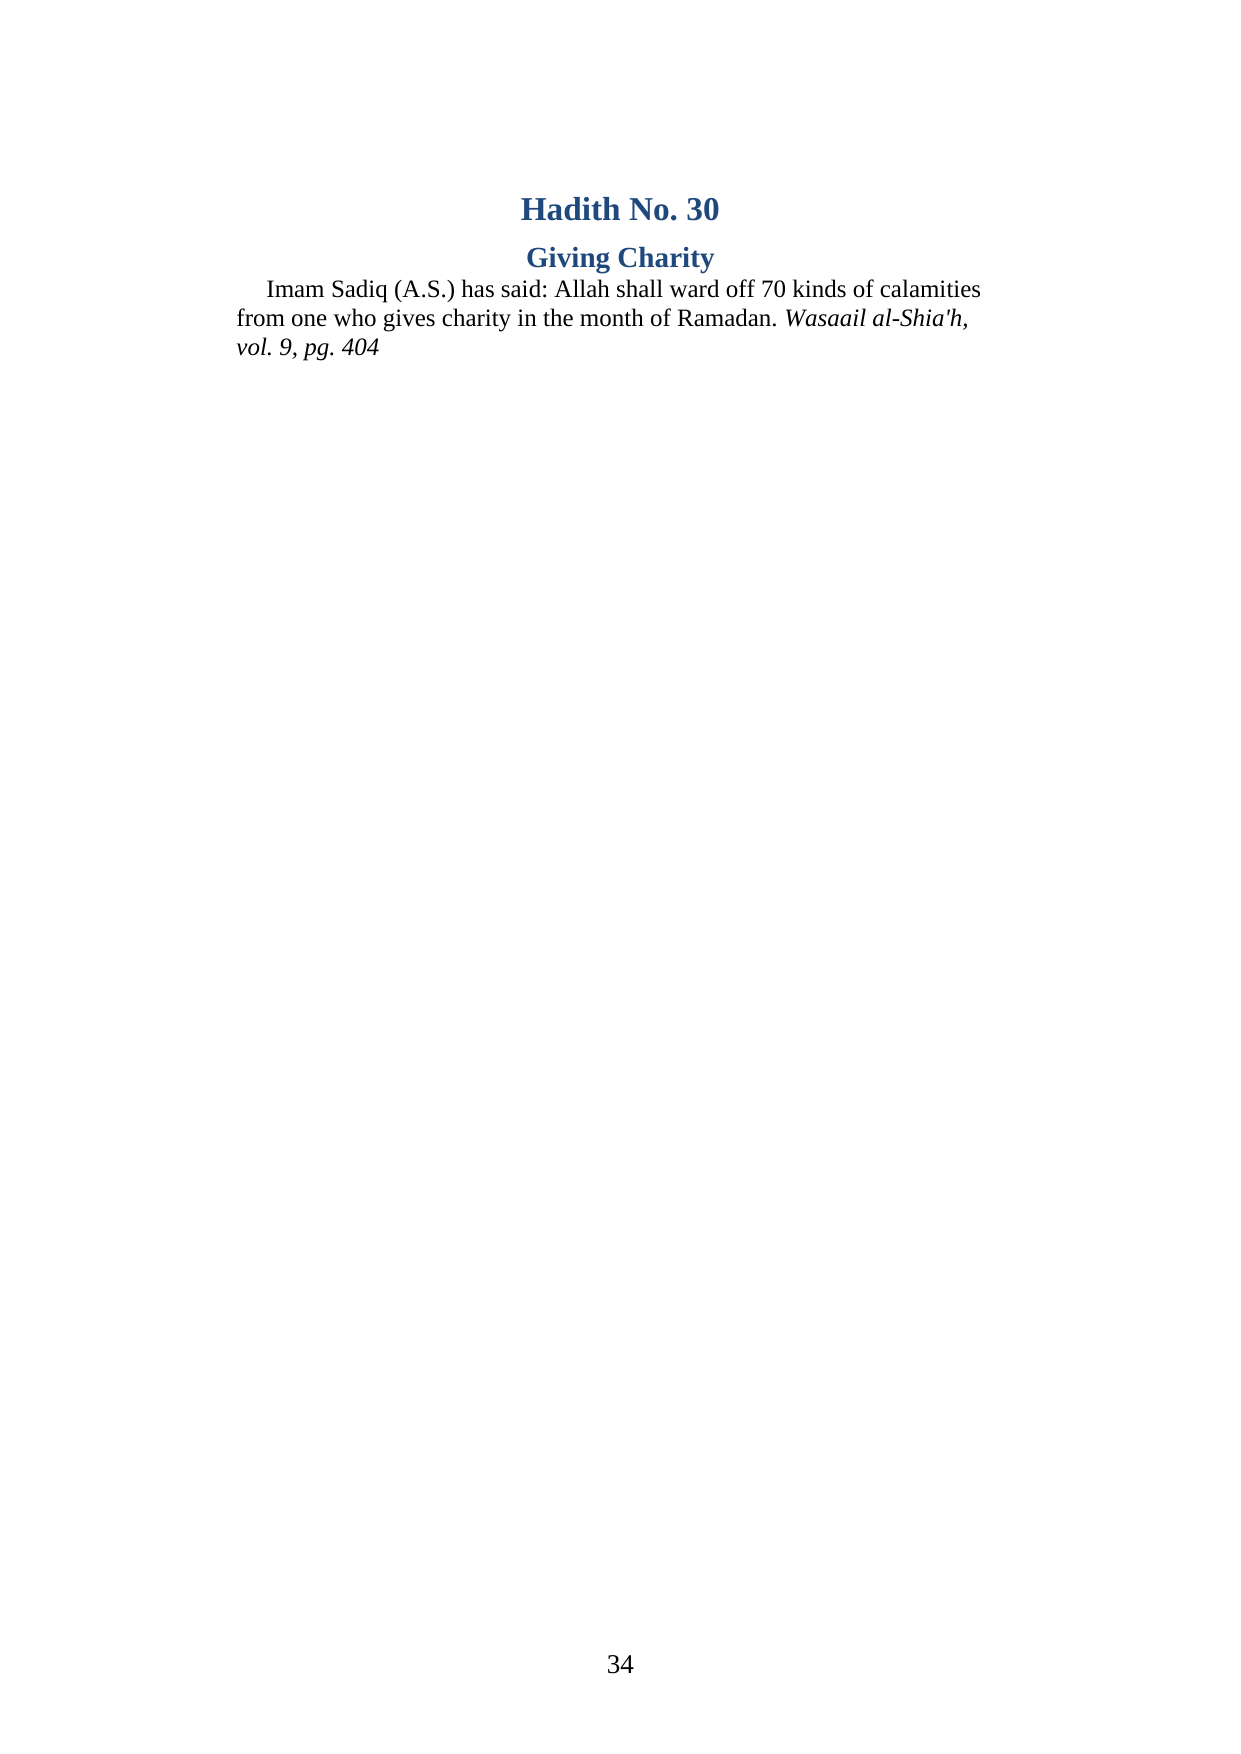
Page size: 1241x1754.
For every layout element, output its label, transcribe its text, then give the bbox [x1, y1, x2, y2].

subtitle Giving Charity [236, 241, 1004, 274]
subtitle Hadith No. 30 [236, 190, 1004, 228]
text Imam Sadiq (A.S.) has said: Allah shall ward off 70 kinds of calamities from one who gives charity in the month of Ramadan. Wasaail al-Shia'h, vol. 9, pg. 404 [236, 274, 1004, 360]
